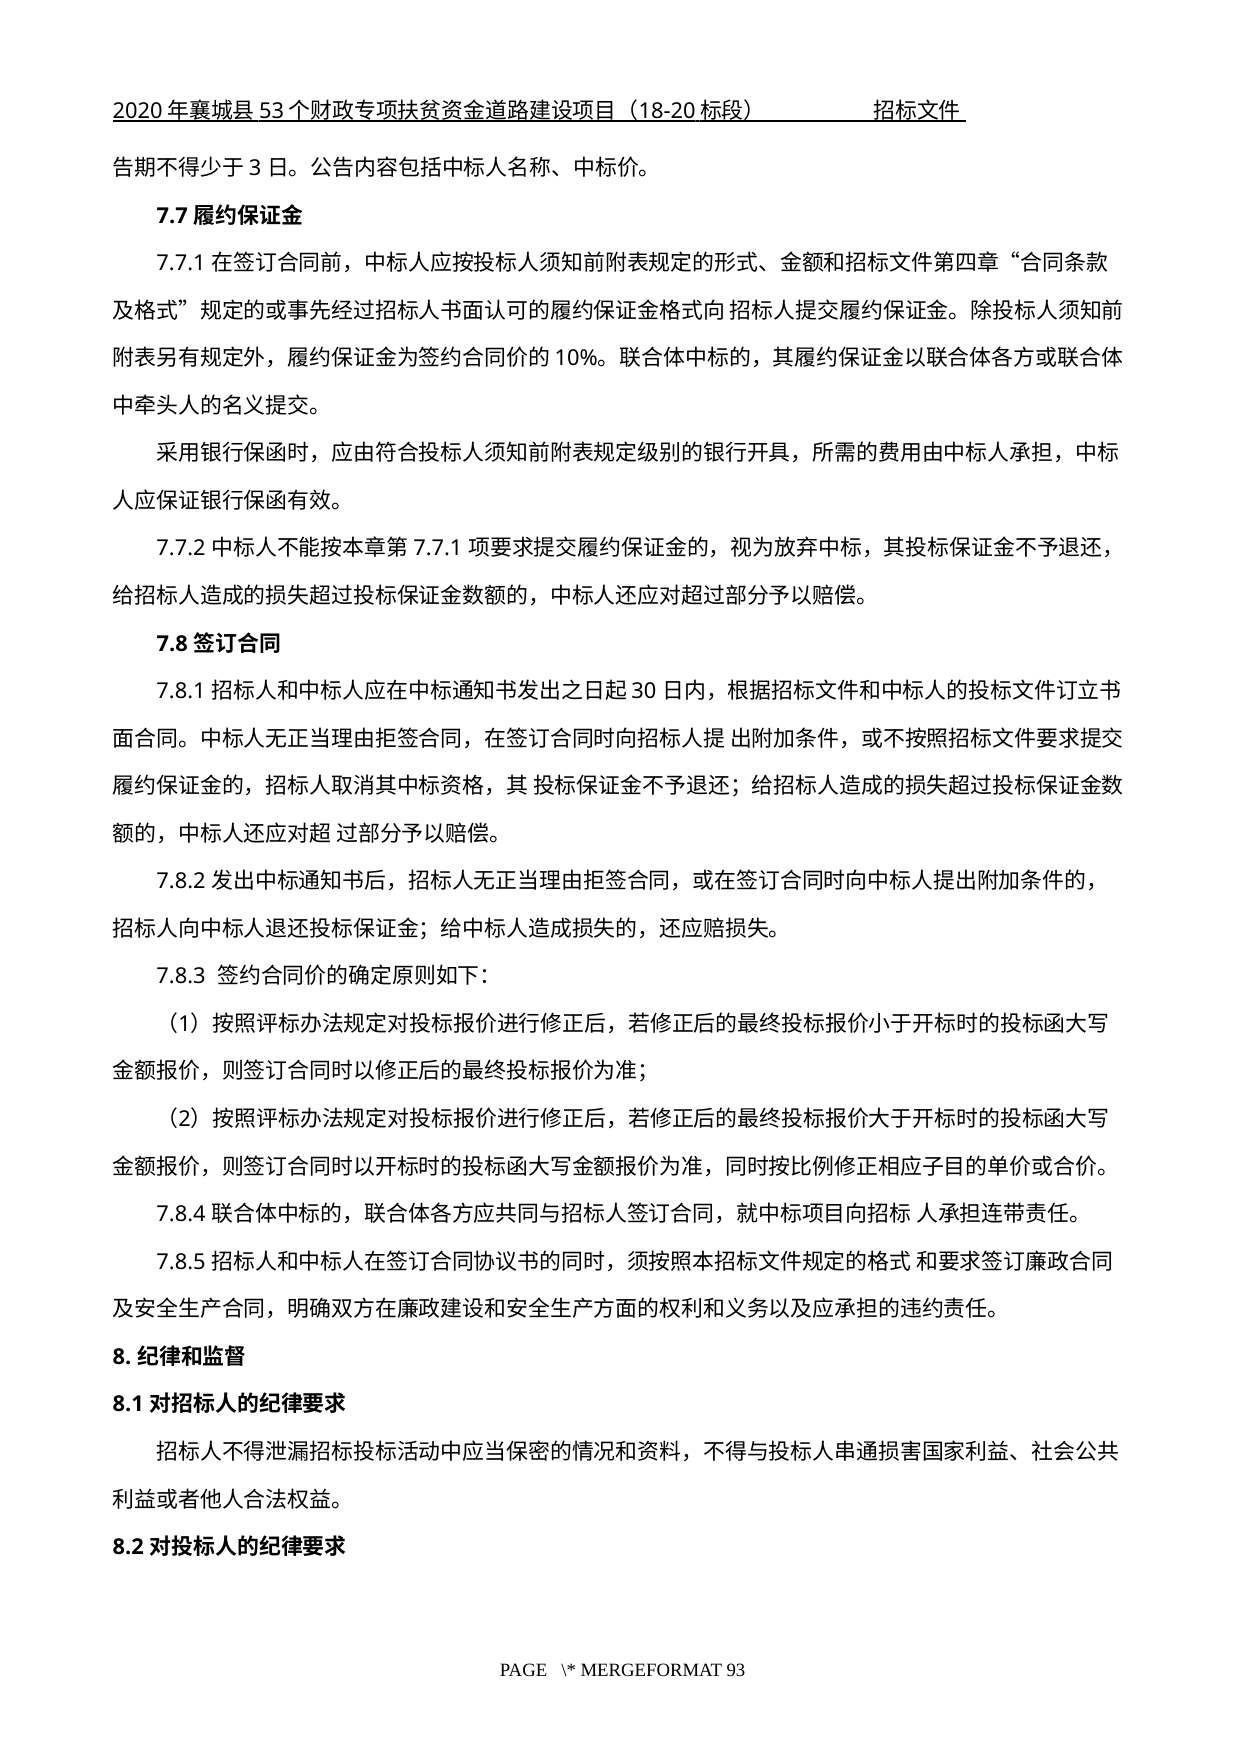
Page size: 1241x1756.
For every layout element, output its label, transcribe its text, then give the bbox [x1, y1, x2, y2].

text 8.1 对招标人的纪律要求 [112, 1386, 1128, 1418]
text 8. 纪律和监督 [112, 1339, 1128, 1371]
text 7.8.3 签约合同价的确定原则如下： [112, 958, 1128, 990]
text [112, 150, 1128, 182]
text 7.8.4 联合体中标的，联合体各方应共同与招标人签订合同，就中标项目向招标 人承担连带责任。 [112, 1196, 1128, 1228]
text 7.8 签订合同 [112, 626, 1128, 657]
text 招标人不得泄漏招标投标活动中应当保密的情况和资料，不得与投标人串通损害国家利益、社会公共利益或者他人合法权益。 [112, 1434, 1128, 1513]
text 7.7.2 中标人不能按本章第 7.7.1 项要求提交履约保证金的，视为放弃中标，其投标保证金不予退还，给招标人造成的损失超过投标保证金数额的，中标人还应对超过部分予以赔偿。 [112, 530, 1128, 610]
text 7.8.2 发出中标通知书后，招标人无正当理由拒签合同，或在签订合同时向中标人提出附加条件的，招标人向中标人退还投标保证金；给中标人造成损失的，还应赔损失。 [112, 863, 1128, 942]
text 7.8.5 招标人和中标人在签订合同协议书的同时，须按照本招标文件规定的格式 和要求签订廉政合同及安全生产合同，明确双方在廉政建设和安全生产方面的权利和义务以及应承担的违约责任。 [112, 1244, 1128, 1323]
text 8.2 对投标人的纪律要求 [112, 1529, 1128, 1561]
text 7.7 履约保证金 [112, 198, 1128, 229]
text （2）按照评标办法规定对投标报价进行修正后，若修正后的最终投标报价大于开标时的投标函大写金额报价，则签订合同时以开标时的投标函大写金额报价为准，同时按比例修正相应子目的单价或合价。 [112, 1101, 1128, 1180]
text 采用银行保函时，应由符合投标人须知前附表规定级别的银行开具，所需的费用由中标人承担，中标人应保证银行保函有效。 [112, 435, 1128, 514]
text （1）按照评标办法规定对投标报价进行修正后，若修正后的最终投标报价小于开标时的投标函大写金额报价，则签订合同时以修正后的最终投标报价为准； [112, 1006, 1128, 1085]
text 7.7.1 在签订合同前，中标人应按投标人须知前附表规定的形式、金额和招标文件第四章“合同条款及格式”规定的或事先经过招标人书面认可的履约保证金格式向 招标人提交履约保证金。除投标人须知前附表另有规定外，履约保证金为签约合同价的10%。联合体中标的，其履约保证金以联合体各方或联合体中牵头人的名义提交。 [112, 245, 1128, 419]
text 7.8.1 招标人和中标人应在中标通知书发出之日起30 日内，根据招标文件和中标人的投标文件订立书面合同。中标人无正当理由拒签合同，在签订合同时向招标人提 出附加条件，或不按照招标文件要求提交履约保证金的，招标人取消其中标资格，其 投标保证金不予退还；给招标人造成的损失超过投标保证金数额的，中标人还应对超 过部分予以赔偿。 [112, 673, 1128, 847]
